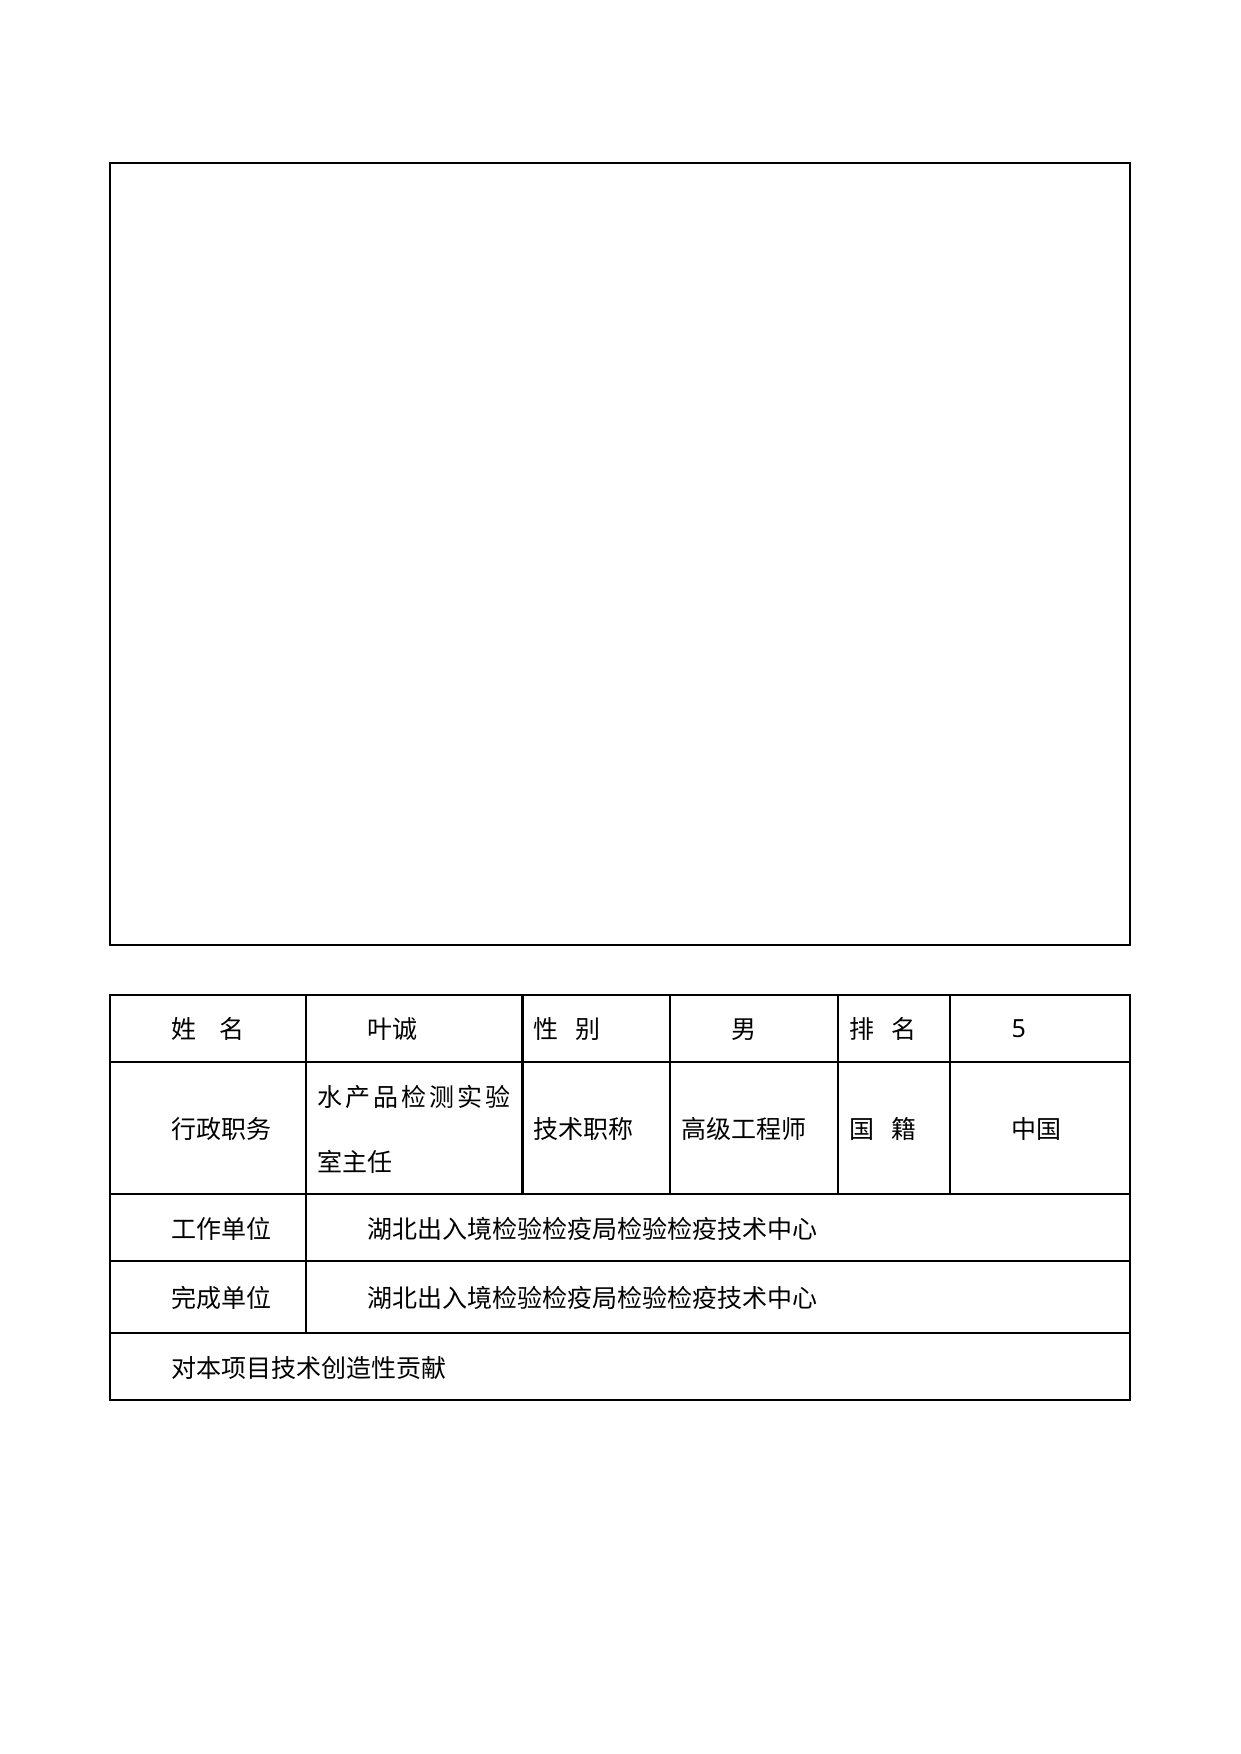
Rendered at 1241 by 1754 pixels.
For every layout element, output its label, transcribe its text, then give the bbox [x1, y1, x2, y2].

table_cell 工作单位 [111, 1195, 305, 1260]
table_cell 国 籍 [839, 1063, 949, 1193]
table_cell 对本项目技术创造性贡献 [111, 1334, 1129, 1399]
table_header 姓 名 [111, 996, 305, 1061]
table_cell 高级工程师 [671, 1063, 837, 1193]
table_cell 行政职务 [111, 1063, 305, 1193]
table_cell 湖北出入境检验检疫局检验检疫技术中心 [307, 1195, 1129, 1260]
table_header 叶诚 [307, 996, 521, 1061]
table_header 排 名 [839, 996, 949, 1061]
table_header 男 [671, 996, 837, 1061]
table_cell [111, 164, 1129, 944]
table_header 性 别 [524, 996, 669, 1061]
table_header 5 [951, 996, 1129, 1061]
table_cell 中国 [951, 1063, 1129, 1193]
table_cell 水产品检测实验室主任 [307, 1063, 521, 1193]
table_cell 湖北出入境检验检疫局检验检疫技术中心 [307, 1262, 1129, 1332]
table_cell 完成单位 [111, 1262, 305, 1332]
table_cell 技术职称 [524, 1063, 669, 1193]
